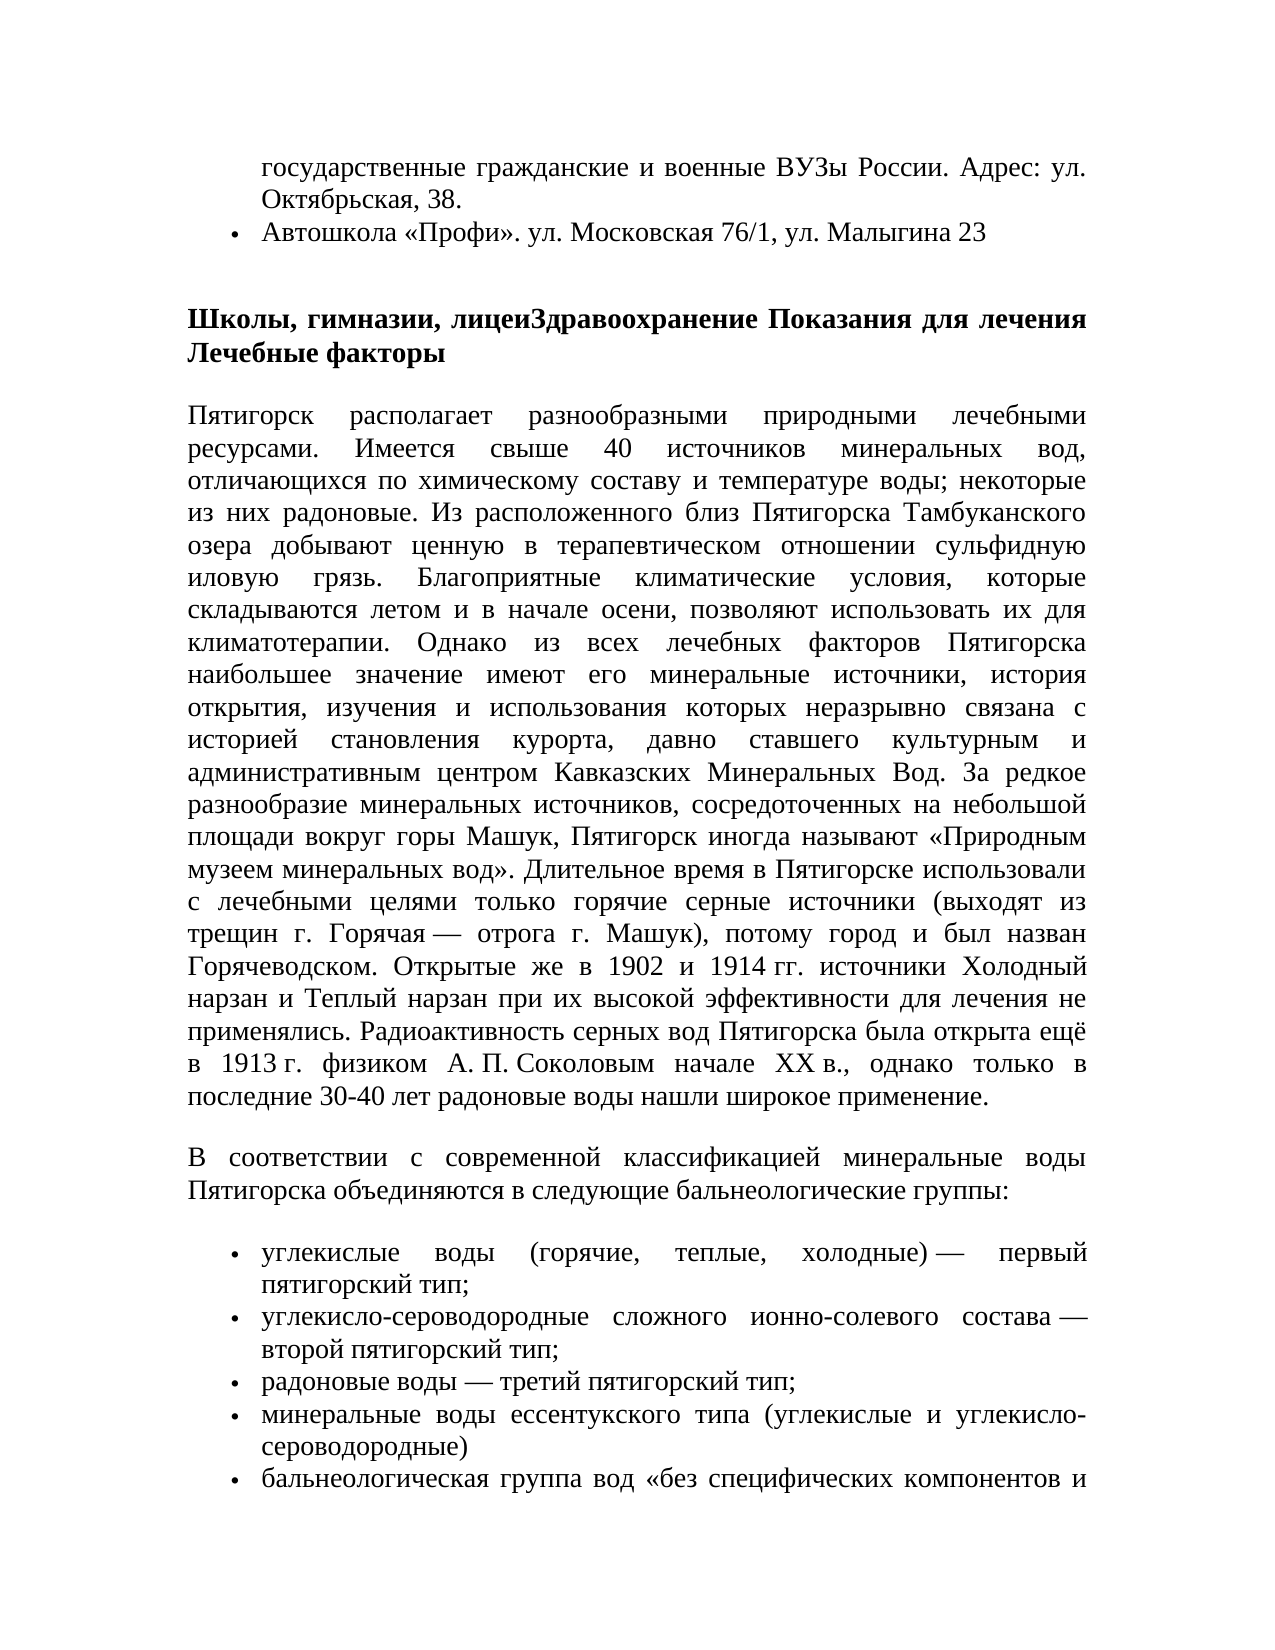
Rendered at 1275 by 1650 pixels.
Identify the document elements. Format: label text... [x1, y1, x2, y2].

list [232, 150, 1087, 215]
list минеральные воды ессентукского типа (углекислые и углекисло-сероводородные) [232, 1397, 1087, 1461]
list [232, 1461, 1087, 1494]
list радоновые воды — третий пятигорский тип; [232, 1364, 1087, 1397]
list углекислые воды (горячие, теплые, холодные) — первый пятигорский тип; [232, 1235, 1087, 1299]
list Автошкола «Профи». ул. Московская 76/1, ул. Малыгина 23 [232, 215, 1087, 247]
text Пятигорск располагает разнообразными природными лечебными ресурсами. Имеется свыше 40 источников минеральных вод, отличающихся по химическому составу и температуре воды; некоторые из них радоновые. Из расположенного близ Пятигорска Тамбуканского озера добывают ценную в терапевтическом отношении сульфидную иловую грязь. Благоприятные климатические условия, которые складываются летом и в начале осени, позволяют использовать их для климатотерапии. Однако из всех лечебных факторов Пятигорска наибольшее значение имеют его минеральные источники, история открытия, изучения и использования которых неразрывно связана с историей становления курорта, давно ставшего культурным и административным центром Кавказских Минеральных Вод. За редкое разнообразие минеральных источников, сосредоточенных на небольшой площади вокруг горы Машук, Пятигорск иногда называют «Природным музеем минеральных вод». Длительное время в Пятигорске использовали с лечебными целями только горячие серные источники (выходят из трещин г. Горячая — отрога г. Машук), потому город и был назван Горячеводском. Открытые же в 1902 и 1914 гг. источники Холодный нарзан и Теплый нарзан при их высокой эффективности для лечения не применялись. Радиоактивность серных вод Пятигорска была открыта ещё в 1913 г. физиком А. П. Соколовым начале XX в., однако только в последние 30-40 лет радоновые воды нашли широкое применение. [187, 398, 1087, 1111]
text В соответствии с современной классификацией минеральные воды Пятигорска объединяются в следующие бальнеологические группы: [187, 1140, 1087, 1205]
list Школы, гимназии, лицеиЗдравоохранение Показания для лечения Лечебные факторы [187, 302, 1087, 369]
list углекисло-сероводородные сложного ионно-солевого состава — второй пятигорский тип; [232, 1299, 1087, 1364]
